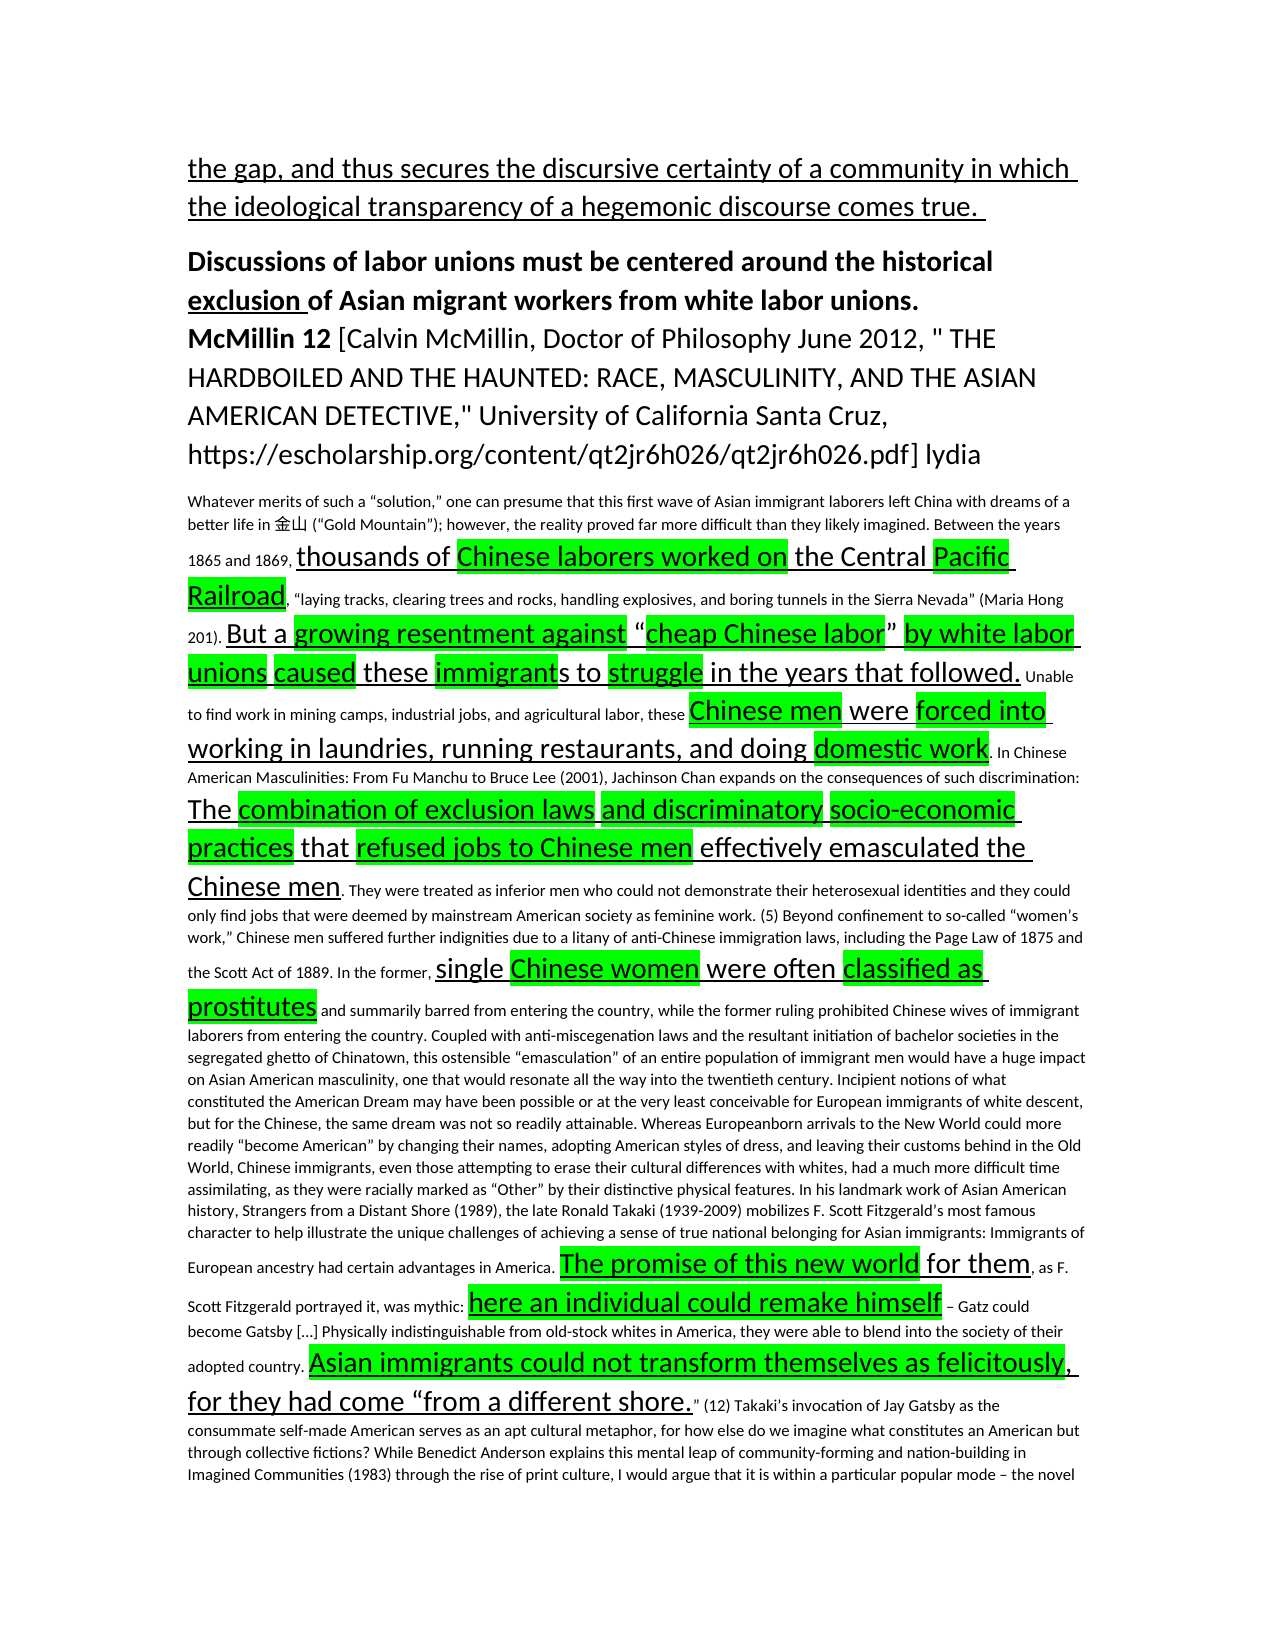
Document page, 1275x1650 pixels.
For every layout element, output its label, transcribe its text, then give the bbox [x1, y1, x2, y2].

subtitle Discussions of labor unions must be centered around the historical exclusion of Asian migrant workers from white labor unions. [187, 243, 1087, 318]
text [187, 491, 1087, 1484]
text McMillin 12 [Calvin McMillin, Doctor of Philosophy June 2012, " THE HARDBOILED AND THE HAUNTED: RACE, MASCULINITY, AND THE ASIAN AMERICAN DETECTIVE," University of California Santa Cruz, https://escholarship.org/content/qt2jr6h026/qt2jr6h026.pdf] lydia [187, 320, 1087, 471]
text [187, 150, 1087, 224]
